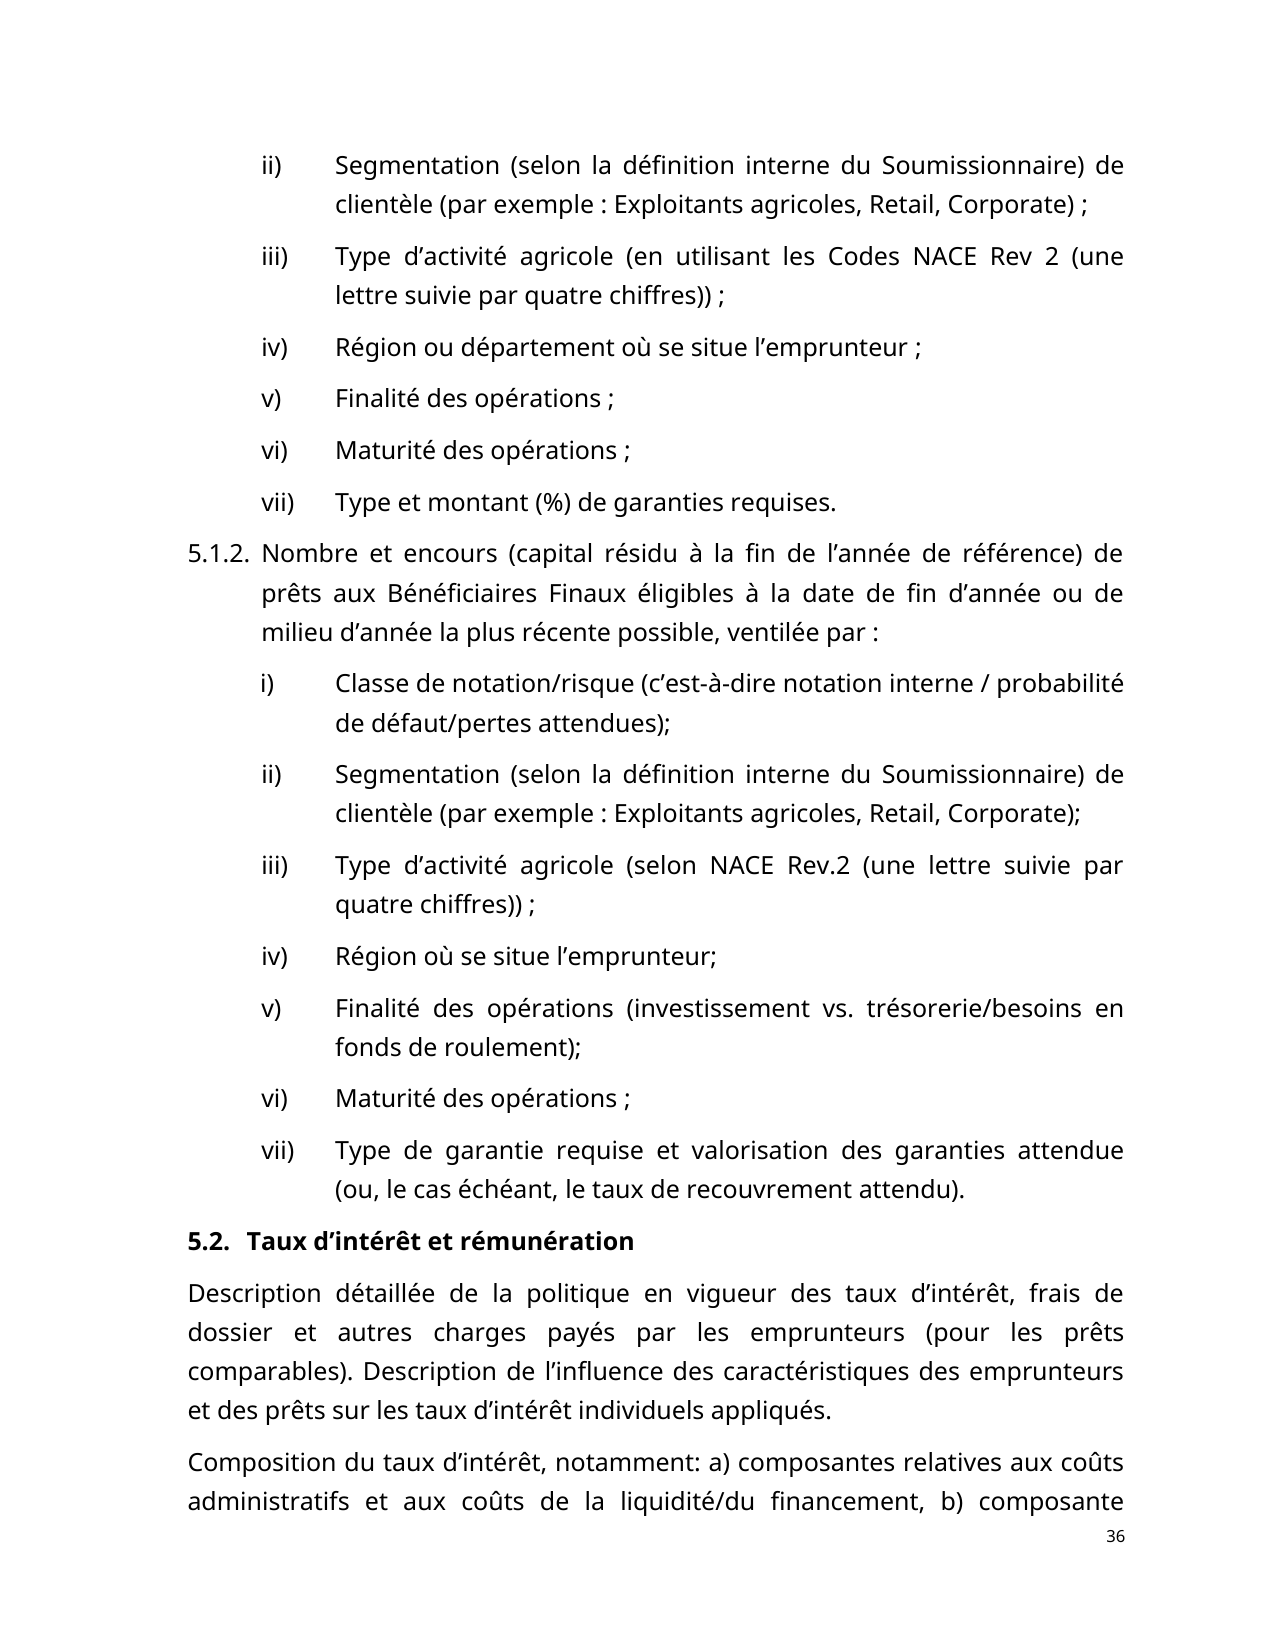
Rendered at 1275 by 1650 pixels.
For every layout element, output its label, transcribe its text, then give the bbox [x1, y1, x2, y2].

list Région où se situe l’emprunteur; [261, 938, 1125, 973]
list Type et montant (%) de garanties requises. [261, 484, 1125, 518]
list Classe de notation/risque (c’est-à-dire notation interne / probabilité de défaut/pertes attendues); [260, 666, 1125, 739]
text 5.2. Taux d’intérêt et rémunération [187, 1223, 1125, 1258]
list Type d’activité agricole (selon NACE Rev.2 (une lettre suivie par quatre chiffres)) ; [261, 848, 1125, 921]
list Segmentation (selon la définition interne du Soumissionnaire) de clientèle (par exemple : Exploitants agricoles, Retail, Corporate) ; [261, 148, 1125, 221]
list Type d’activité agricole (en utilisant les Codes NACE Rev 2 (une lettre suivie par quatre chiffres)) ; [261, 238, 1125, 312]
list Type de garantie requise et valorisation des garanties attendue (ou, le cas échéant, le taux de recouvrement attendu). [261, 1133, 1125, 1206]
text Description détaillée de la politique en vigueur des taux d’intérêt, frais de dossier et autres charges payés par les emprunteurs (pour les prêts comparables). Description de l’influence des caractéristiques des emprunteurs et des prêts sur les taux d’intérêt individuels appliqués. [187, 1275, 1125, 1427]
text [187, 1444, 1125, 1518]
list Région ou département où se situe l’emprunteur ; [261, 329, 1125, 363]
list Maturité des opérations ; [261, 433, 1125, 467]
list Segmentation (selon la définition interne du Soumissionnaire) de clientèle (par exemple : Exploitants agricoles, Retail, Corporate); [261, 757, 1125, 830]
text 5.1.2. Nombre et encours (capital résidu à la fin de l’année de référence) de prêts aux Bénéficiaires Finaux éligibles à la date de fin d’année ou de milieu d’année la plus récente possible, ventilée par : [187, 536, 1125, 648]
list Finalité des opérations ; [261, 381, 1125, 415]
list Finalité des opérations (investissement vs. trésorerie/besoins en fonds de roulement); [261, 990, 1125, 1063]
list Maturité des opérations ; [261, 1081, 1125, 1115]
